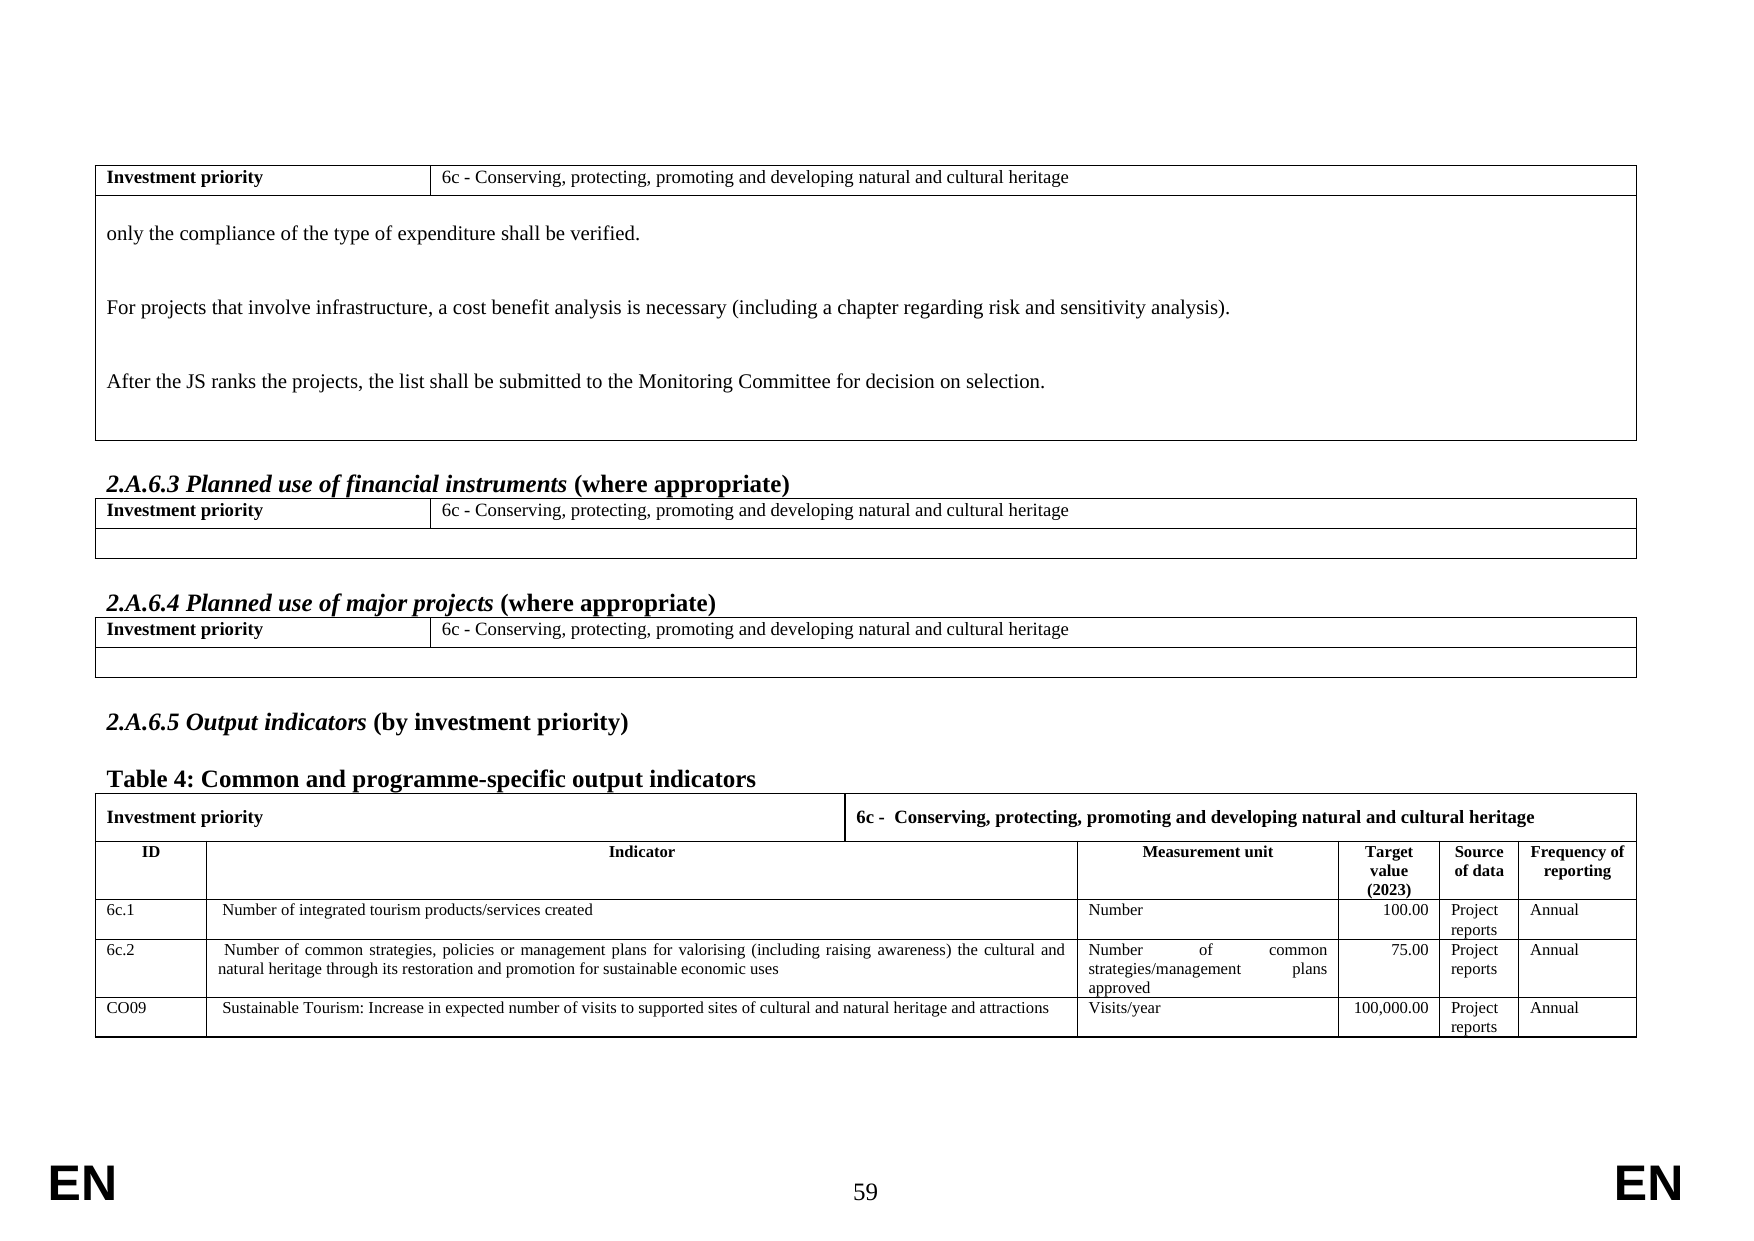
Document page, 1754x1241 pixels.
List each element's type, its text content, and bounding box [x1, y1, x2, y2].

text Table 4: Common and programme-specific output indicators [106, 764, 1647, 793]
table_cell Measurement unit [1078, 842, 1338, 899]
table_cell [96, 196, 1636, 440]
table_header 6c - Conserving, protecting, promoting and developing natural and cultural heritage [431, 166, 1636, 195]
table_cell CO09 [96, 998, 206, 1036]
table_cell Frequency of reporting [1519, 842, 1636, 899]
table_header 6c - Conserving, protecting, promoting and developing natural and cultural heritage [846, 794, 1636, 841]
table_cell Annual [1519, 940, 1636, 997]
table_cell Visits/year [1078, 998, 1338, 1036]
text 2.A.6.3 Planned use of financial instruments (where appropriate) [106, 469, 1647, 498]
table_header Investment priority [96, 166, 430, 195]
table_cell Project reports [1440, 940, 1518, 997]
table_cell Project reports [1440, 900, 1518, 938]
table_header 6c - Conserving, protecting, promoting and developing natural and cultural heritage [431, 618, 1636, 647]
table_header Investment priority [96, 499, 430, 528]
table_cell [96, 648, 1636, 677]
table_cell Project reports [1440, 998, 1518, 1036]
table_cell Number [1078, 900, 1338, 938]
table_cell 100,000.00 [1339, 998, 1439, 1036]
table_header Investment priority [96, 794, 844, 841]
text 2.A.6.4 Planned use of major projects (where appropriate) [106, 588, 1647, 617]
table_cell 6c.2 [96, 940, 206, 997]
table_cell Number of integrated tourism products/services created [207, 900, 1077, 938]
table_cell 75.00 [1339, 940, 1439, 997]
table_cell 100.00 [1339, 900, 1439, 938]
table_cell Annual [1519, 900, 1636, 938]
table_cell 6c.1 [96, 900, 206, 938]
table_cell Number of common strategies/management plans approved [1078, 940, 1338, 997]
table_cell Annual [1519, 998, 1636, 1036]
table_cell Sustainable Tourism: Increase in expected number of visits to supported sites of cultural and natural heritage and attractions [207, 998, 1077, 1036]
text 2.A.6.5 Output indicators (by investment priority) [106, 707, 1647, 735]
table_cell Indicator [207, 842, 1077, 899]
table_header 6c - Conserving, protecting, promoting and developing natural and cultural heritage [431, 499, 1636, 528]
table_cell Number of common strategies, policies or management plans for valorising (including raising awareness) the cultural and natural heritage through its restoration and promotion for sustainable economic uses [207, 940, 1077, 997]
table_cell [96, 529, 1636, 558]
table_cell Target value (2023) [1339, 842, 1439, 899]
table_header Investment priority [96, 618, 430, 647]
table_cell ID [96, 842, 206, 899]
table_cell Source of data [1440, 842, 1518, 899]
